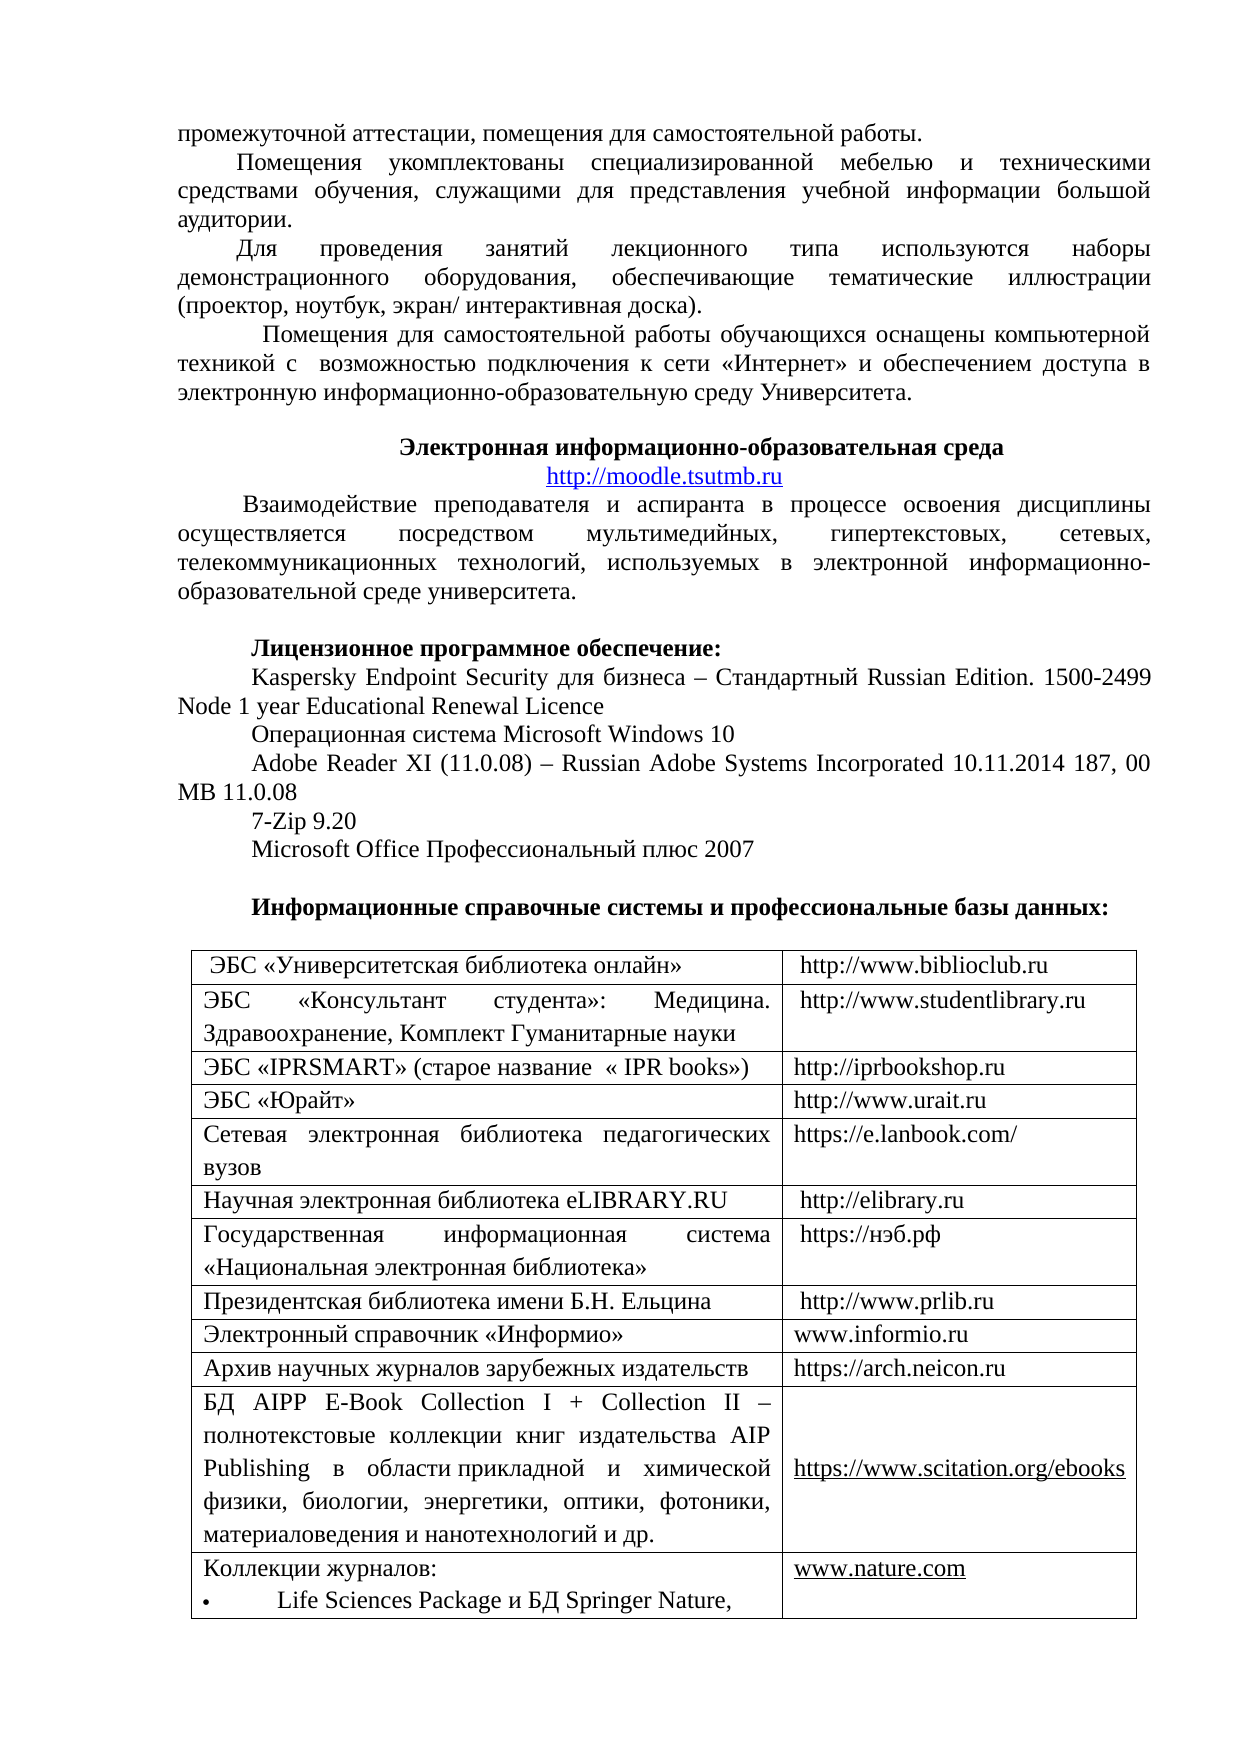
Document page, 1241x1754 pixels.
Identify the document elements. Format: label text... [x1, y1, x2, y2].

table_cell www.informio.ru [783, 1320, 1136, 1352]
text Для проведения занятий лекционного типа используются наборы демонстрационного оборудования, обеспечивающие тематические иллюстрации (проектор, ноутбук, экран/ интерактивная доска). [177, 233, 1152, 319]
text 7-Zip 9.20 [177, 806, 1152, 834]
table_cell ЭБС «Юрайт» [192, 1085, 782, 1118]
table_cell Государственная информационная система «Национальная электронная библиотека» [192, 1219, 782, 1285]
table_cell Научная электронная библиотека eLIBRARY.RU [192, 1186, 782, 1218]
text Информационные справочные системы и профессиональные базы данных: [177, 892, 1152, 921]
table_cell ЭБС «Консультант студента»: Медицина. Здравоохранение, Комплект Гуманитарные науки [192, 985, 782, 1051]
text Помещения для самостоятельной работы обучающихся оснащены компьютерной техникой с возможностью подключения к сети «Интернет» и обеспечением доступа в электронную информационно-образовательную среду Университета. [177, 319, 1152, 406]
text Операционная система Microsoft Windows 10 [177, 719, 1152, 748]
text Взаимодействие преподавателя и аспиранта в процессе освоения дисциплины осуществляется посредством мультимедийных, гипертекстовых, сетевых, телекоммуникационных технологий, используемых в электронной информационно-образовательной среде университета. [177, 489, 1152, 604]
table_cell Президентская библиотека имени Б.Н. Ельцина [192, 1286, 782, 1318]
table_header http://www.biblioclub.ru [783, 951, 1136, 984]
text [177, 118, 1152, 147]
text http://moodle.tsutmb.ru [177, 461, 1152, 489]
text Adobe Reader XI (11.0.08) – Russian Adobe Systems Incorporated 10.11.2014 187, 00 MB 11.0.08 [177, 748, 1152, 806]
table_cell http://www.studentlibrary.ru [783, 985, 1136, 1051]
table_cell https://arch.neicon.ru [783, 1353, 1136, 1386]
table_cell Электронный справочник «Информио» [192, 1320, 782, 1352]
table_cell www.nature.com [783, 1553, 1136, 1618]
table_header ЭБС «Университетская библиотека онлайн» [192, 951, 782, 984]
table_cell Архив научных журналов зарубежных издательств [192, 1353, 782, 1386]
table_cell http://www.prlib.ru [783, 1286, 1136, 1318]
table_cell https://e.lanbook.com/ [783, 1119, 1136, 1184]
text Помещения укомплектованы специализированной мебелью и техническими средствами обучения, служащими для представления учебной информации большой аудитории. [177, 147, 1152, 233]
text Электронная информационно-образовательная среда [177, 432, 1152, 461]
table_cell https://нэб.рф [783, 1219, 1136, 1285]
text Лицензионное программное обеспечение: [177, 633, 1152, 662]
table_cell https://www.scitation.org/ebooks [783, 1387, 1136, 1552]
table_cell ЭБС «IPRSMART» (старое название « IPR books») [192, 1052, 782, 1084]
table_cell Сетевая электронная библиотека педагогических вузов [192, 1119, 782, 1184]
table_cell БД AIPP E-Book Collection I + Collection II – полнотекстовые коллекции книг издательства AIP Publishing в области прикладной и химической физики, биологии, энергетики, оптики, фотоники, материаловедения и нанотехнологий и др. [192, 1387, 782, 1552]
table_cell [192, 1553, 782, 1618]
table_cell http://www.urait.ru [783, 1085, 1136, 1118]
text Kaspersky Endpoint Security для бизнеса – Стандартный Russian Edition. 1500-2499 Node 1 year Educational Renewal Licence [177, 662, 1152, 719]
text Microsoft Office Профессиональный плюс 2007 [177, 834, 1152, 863]
table_cell http://elibrary.ru [783, 1186, 1136, 1218]
table_cell http://iprbookshop.ru [783, 1052, 1136, 1084]
